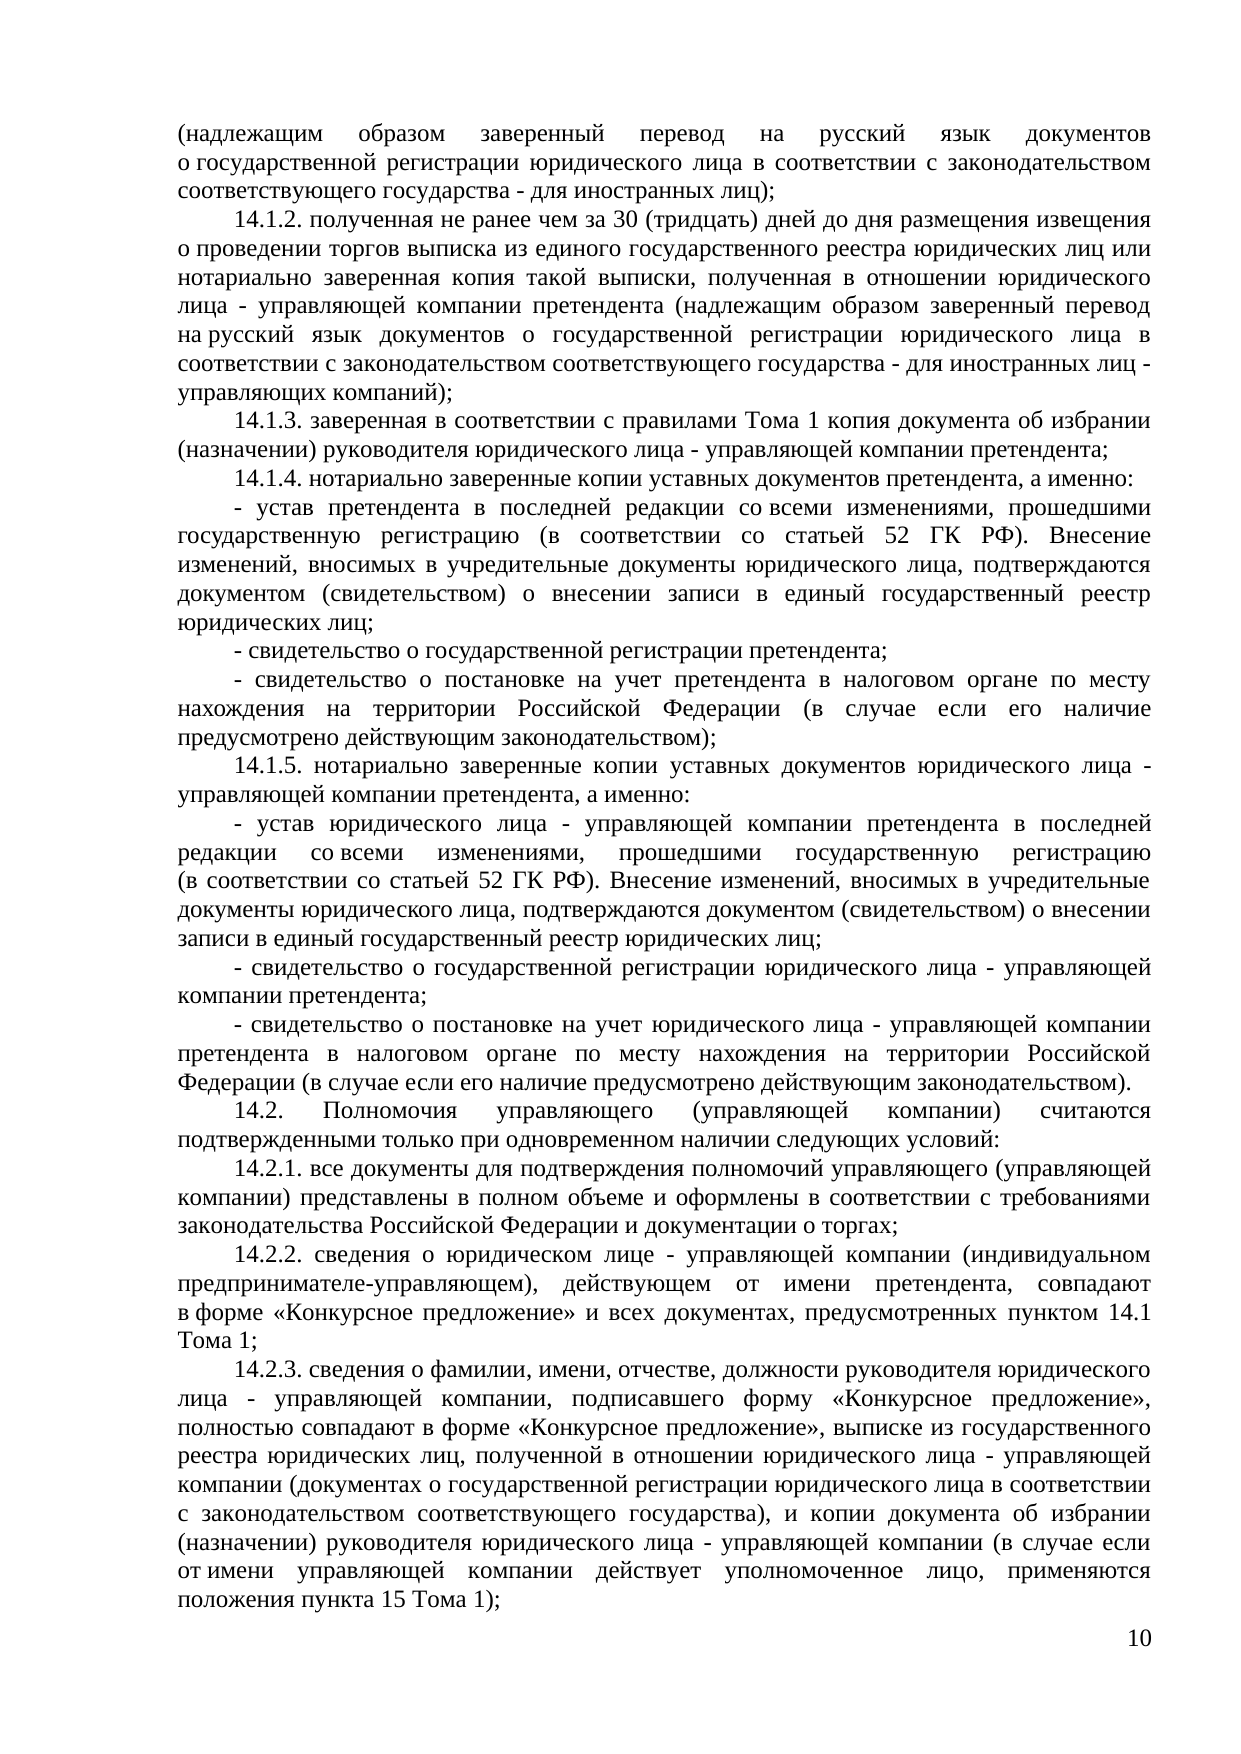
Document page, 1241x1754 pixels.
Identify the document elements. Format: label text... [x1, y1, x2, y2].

text 14.1.5. нотариально заверенные копии уставных документов юридического лица - управляющей компании претендента, а именно: [177, 751, 1152, 808]
text 14.1.4. нотариально заверенные копии уставных документов претендента, а именно: [177, 463, 1152, 492]
text - устав претендента в последней редакции со всеми изменениями, прошедшими государственную регистрацию (в соответствии со статьей 52 ГК РФ). Внесение изменений, вносимых в учредительные документы юридического лица, подтверждаются документом (свидетельством) о внесении записи в единый государственный реестр юридических лиц; [177, 492, 1152, 636]
text - свидетельство о постановке на учет претендента в налоговом органе по месту нахождения на территории Российской Федерации (в случае если его наличие предусмотрено действующим законодательством); [177, 664, 1152, 751]
text 14.2.1. все документы для подтверждения полномочий управляющего (управляющей компании) представлены в полном объеме и оформлены в соответствии с требованиями законодательства Российской Федерации и документации о торгах; [177, 1153, 1152, 1239]
text 14.2.2. сведения о юридическом лице - управляющей компании (индивидуальном предпринимателе-управляющем), действующем от имени претендента, совпадают в форме «Конкурсное предложение» и всех документах, предусмотренных пунктом 14.1 Тома 1; [177, 1239, 1152, 1354]
text - свидетельство о постановке на учет юридического лица - управляющей компании претендента в налоговом органе по месту нахождения на территории Российской Федерации (в случае если его наличие предусмотрено действующим законодательством). [177, 1009, 1152, 1096]
text 14.2.3. сведения о фамилии, имени, отчестве, должности руководителя юридического лица - управляющей компании, подписавшего форму «Конкурсное предложение», полностью совпадают в форме «Конкурсное предложение», выписке из государственного реестра юридических лиц, полученной в отношении юридического лица - управляющей компании (документах о государственной регистрации юридического лица в соответствии с законодательством соответствующего государства), и копии документа об избрании (назначении) руководителя юридического лица - управляющей компании (в случае если от имени управляющей компании действует уполномоченное лицо, применяются положения пункта 15 Тома 1); [177, 1354, 1152, 1613]
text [177, 118, 1152, 204]
text - устав юридического лица - управляющей компании претендента в последней редакции со всеми изменениями, прошедшими государственную регистрацию (в соответствии со статьей 52 ГК РФ). Внесение изменений, вносимых в учредительные документы юридического лица, подтверждаются документом (свидетельством) о внесении записи в единый государственный реестр юридических лиц; [177, 808, 1152, 952]
text - свидетельство о государственной регистрации юридического лица - управляющей компании претендента; [177, 952, 1152, 1009]
text 14.1.2. полученная не ранее чем за 30 (тридцать) дней до дня размещения извещения о проведении торгов выписка из единого государственного реестра юридических лиц или нотариально заверенная копия такой выписки, полученная в отношении юридического лица - управляющей компании претендента (надлежащим образом заверенный перевод на русский язык документов о государственной регистрации юридического лица в соответствии с законодательством соответствующего государства - для иностранных лиц - управляющих компаний); [177, 204, 1152, 406]
text - свидетельство о государственной регистрации претендента; [177, 636, 1152, 664]
text 14.2. Полномочия управляющего (управляющей компании) считаются подтвержденными только при одновременном наличии следующих условий: [177, 1096, 1152, 1153]
text 14.1.3. заверенная в соответствии с правилами Тома 1 копия документа об избрании (назначении) руководителя юридического лица - управляющей компании претендента; [177, 406, 1152, 463]
